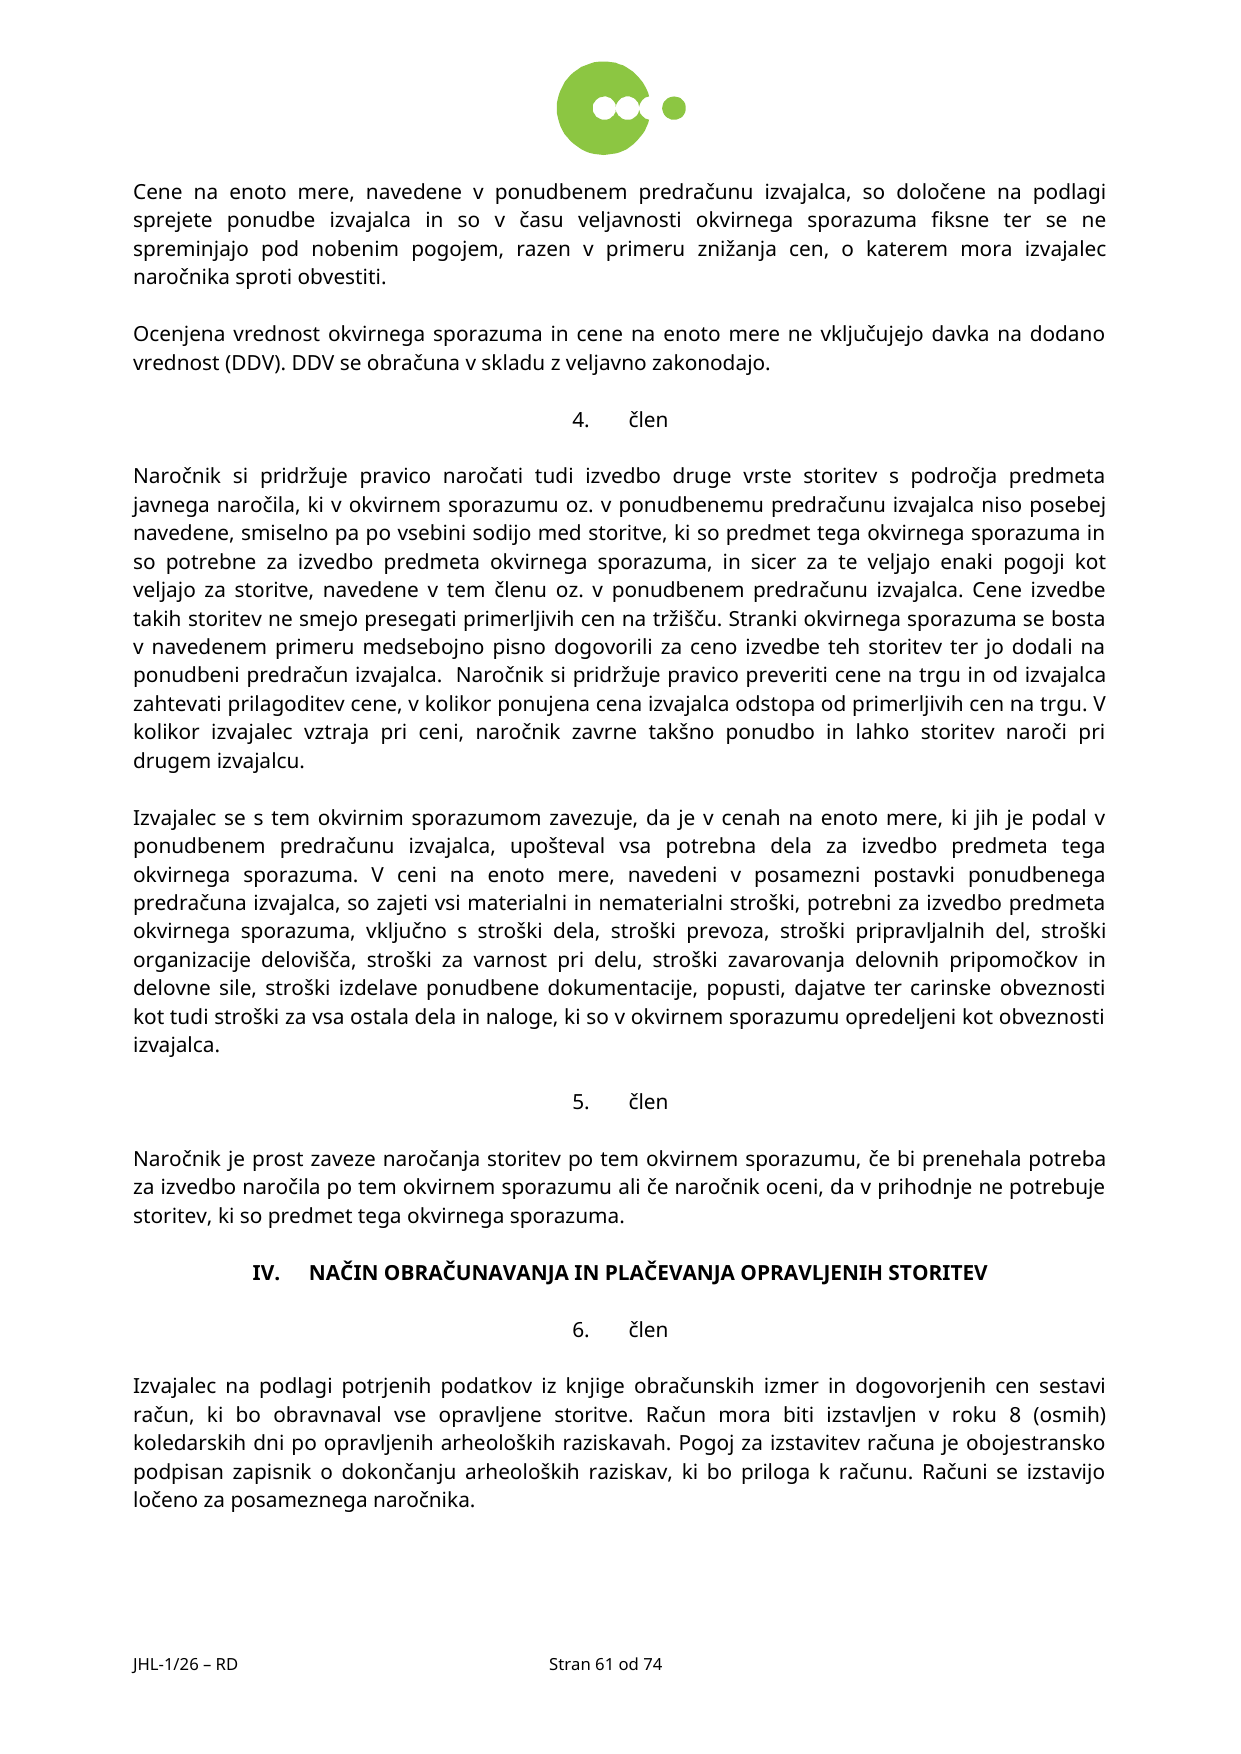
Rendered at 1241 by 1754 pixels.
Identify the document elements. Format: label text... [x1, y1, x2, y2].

text Izvajalec na podlagi potrjenih podatkov iz knjige obračunskih izmer in dogovorjenih cen sestavi račun, ki bo obravnaval vse opravljene storitve. Račun mora biti izstavljen v roku 8 (osmih) koledarskih dni po opravljenih arheoloških raziskavah. Pogoj za izstavitev računa je obojestransko podpisan zapisnik o dokončanju arheoloških raziskav, ki bo priloga k računu. Računi se izstavijo ločeno za posameznega naročnika. [133, 1372, 1107, 1514]
list člen [133, 1087, 1107, 1116]
text Naročnik je prost zaveze naročanja storitev po tem okvirnem sporazumu, če bi prenehala potreba za izvedbo naročila po tem okvirnem sporazumu ali če naročnik oceni, da v prihodnje ne potrebuje storitev, ki so predmet tega okvirnega sporazuma. [133, 1144, 1107, 1229]
text Ocenjena vrednost okvirnega sporazuma in cene na enoto mere ne vključujejo davka na dodano vrednost (DDV). DDV se obračuna v skladu z veljavno zakonodajo. [133, 319, 1107, 376]
list NAČIN OBRAČUNAVANJA IN PLAČEVANJA OPRAVLJENIH STORITEV [133, 1258, 1107, 1286]
text Cene na enoto mere, navedene v ponudbenem predračunu izvajalca, so določene na podlagi sprejete ponudbe izvajalca in so v času veljavnosti okvirnega sporazuma fiksne ter se ne spreminjajo pod nobenim pogojem, razen v primeru znižanja cen, o katerem mora izvajalec naročnika sproti obvestiti. [133, 177, 1107, 291]
text Izvajalec se s tem okvirnim sporazumom zavezuje, da je v cenah na enoto mere, ki jih je podal v ponudbenem predračunu izvajalca, upošteval vsa potrebna dela za izvedbo predmeta tega okvirnega sporazuma. V ceni na enoto mere, navedeni v posamezni postavki ponudbenega predračuna izvajalca, so zajeti vsi materialni in nematerialni stroški, potrebni za izvedbo predmeta okvirnega sporazuma, vključno s stroški dela, stroški prevoza, stroški pripravljalnih del, stroški organizacije delovišča, stroški za varnost pri delu, stroški zavarovanja delovnih pripomočkov in delovne sile, stroški izdelave ponudbene dokumentacije, popusti, dajatve ter carinske obveznosti kot tudi stroški za vsa ostala dela in naloge, ki so v okvirnem sporazumu opredeljeni kot obveznosti izvajalca. [133, 803, 1107, 1059]
list člen [133, 1315, 1107, 1343]
text Naročnik si pridržuje pravico naročati tudi izvedbo druge vrste storitev s področja predmeta javnega naročila, ki v okvirnem sporazumu oz. v ponudbenemu predračunu izvajalca niso posebej navedene, smiselno pa po vsebini sodijo med storitve, ki so predmet tega okvirnega sporazuma in so potrebne za izvedbo predmeta okvirnega sporazuma, in sicer za te veljajo enaki pogoji kot veljajo za storitve, navedene v tem členu oz. v ponudbenem predračunu izvajalca. Cene izvedbe takih storitev ne smejo presegati primerljivih cen na tržišču. Stranki okvirnega sporazuma se bosta v navedenem primeru medsebojno pisno dogovorili za ceno izvedbe teh storitev ter jo dodali na ponudbeni predračun izvajalca. Naročnik si pridržuje pravico preveriti cene na trgu in od izvajalca zahtevati prilagoditev cene, v kolikor ponujena cena izvajalca odstopa od primerljivih cen na trgu. V kolikor izvajalec vztraja pri ceni, naročnik zavrne takšno ponudbo in lahko storitev naroči pri drugem izvajalcu. [133, 462, 1107, 774]
list člen [133, 405, 1107, 433]
